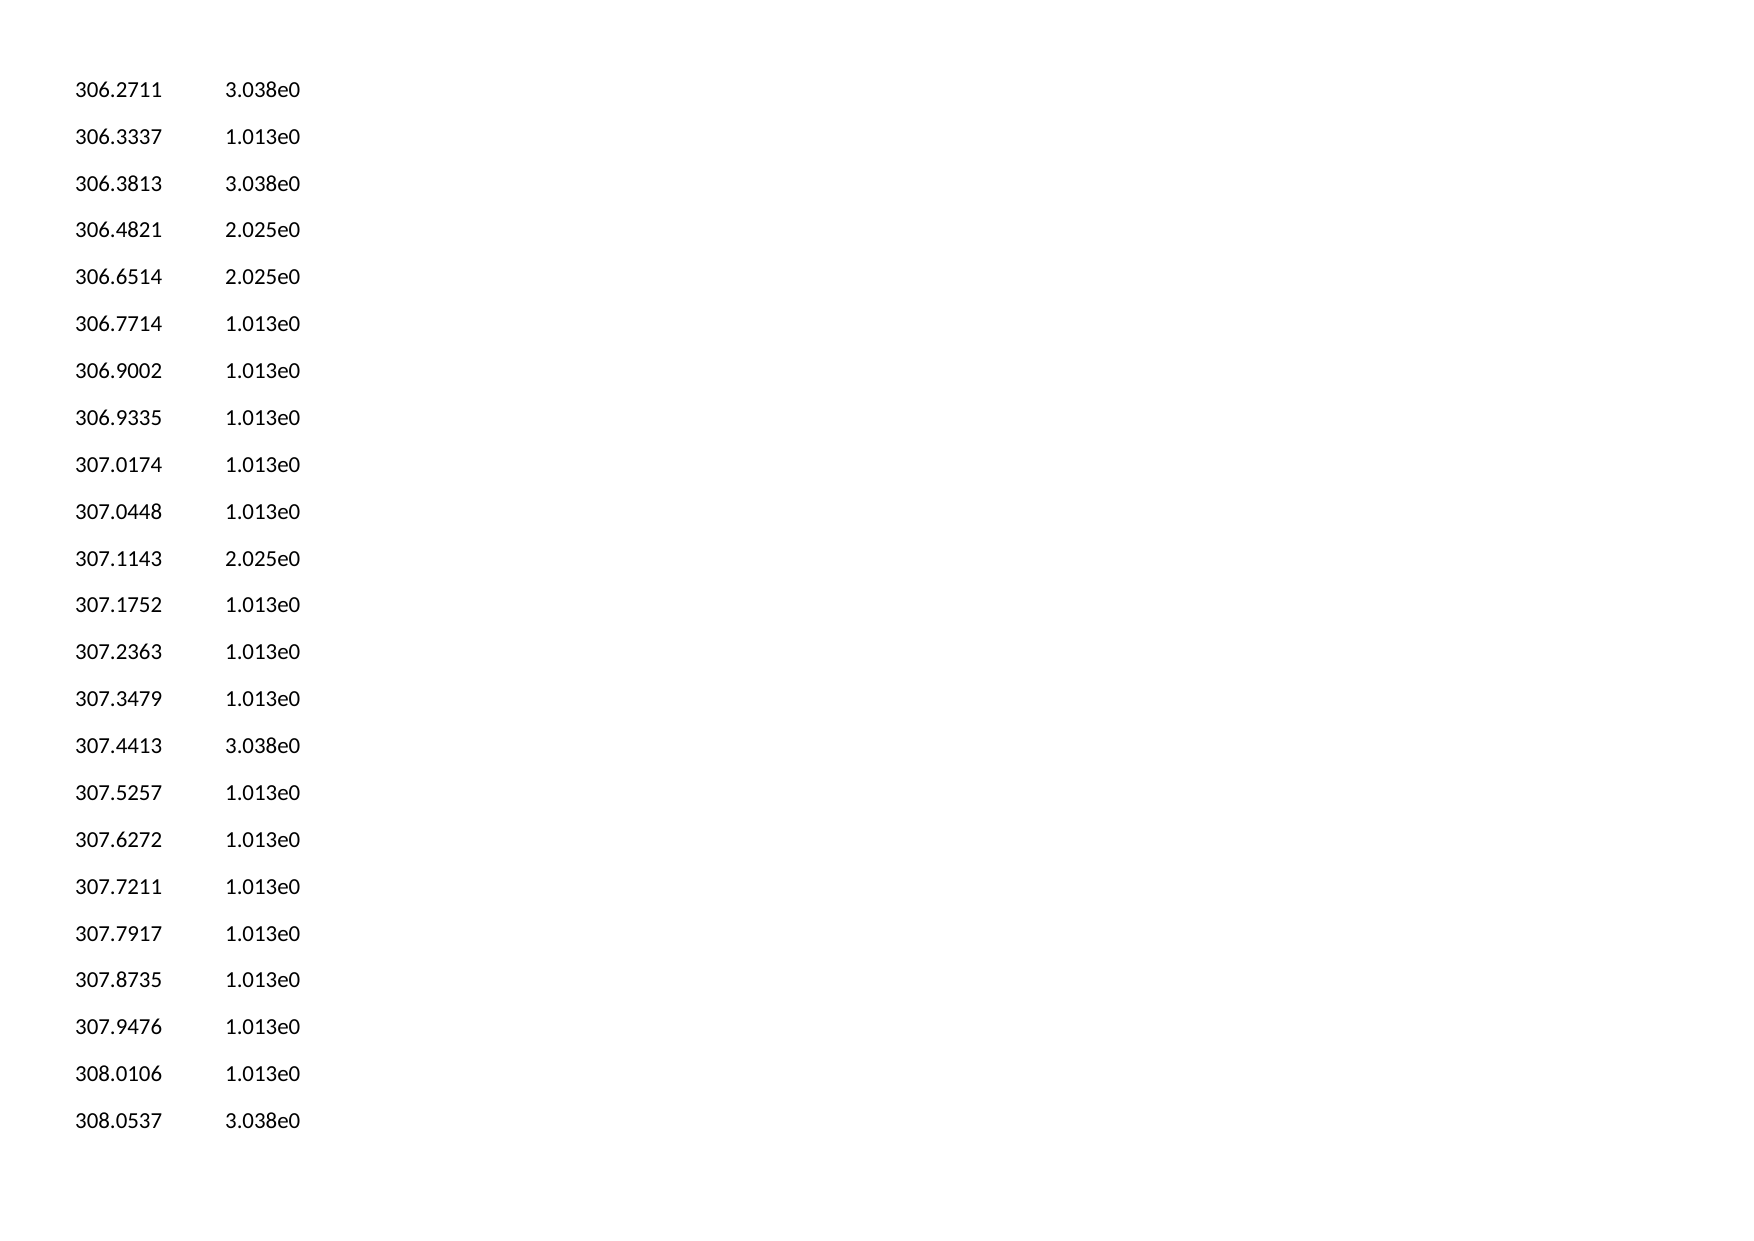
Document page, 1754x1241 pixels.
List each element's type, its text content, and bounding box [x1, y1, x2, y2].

text 306.9002 1.013e0 [75, 356, 1679, 384]
text 306.3813 3.038e0 [75, 169, 1679, 197]
text 306.7714 1.013e0 [75, 309, 1679, 337]
text 307.3479 1.013e0 [75, 684, 1679, 712]
text 307.0174 1.013e0 [75, 450, 1679, 478]
text 307.9476 1.013e0 [75, 1012, 1679, 1041]
text 306.3337 1.013e0 [75, 122, 1679, 150]
text 306.4821 2.025e0 [75, 216, 1679, 244]
text 306.9335 1.013e0 [75, 403, 1679, 431]
text 307.7917 1.013e0 [75, 919, 1679, 947]
text 306.2711 3.038e0 [75, 75, 1679, 103]
text 307.7211 1.013e0 [75, 872, 1679, 900]
text 307.1143 2.025e0 [75, 544, 1679, 572]
text 307.1752 1.013e0 [75, 591, 1679, 619]
text 307.5257 1.013e0 [75, 778, 1679, 806]
text 308.0537 3.038e0 [75, 1106, 1679, 1134]
text 307.0448 1.013e0 [75, 497, 1679, 525]
text 307.2363 1.013e0 [75, 637, 1679, 666]
text 308.0106 1.013e0 [75, 1059, 1679, 1087]
text 306.6514 2.025e0 [75, 262, 1679, 291]
text 307.6272 1.013e0 [75, 825, 1679, 853]
text 307.4413 3.038e0 [75, 731, 1679, 759]
text 307.8735 1.013e0 [75, 966, 1679, 994]
